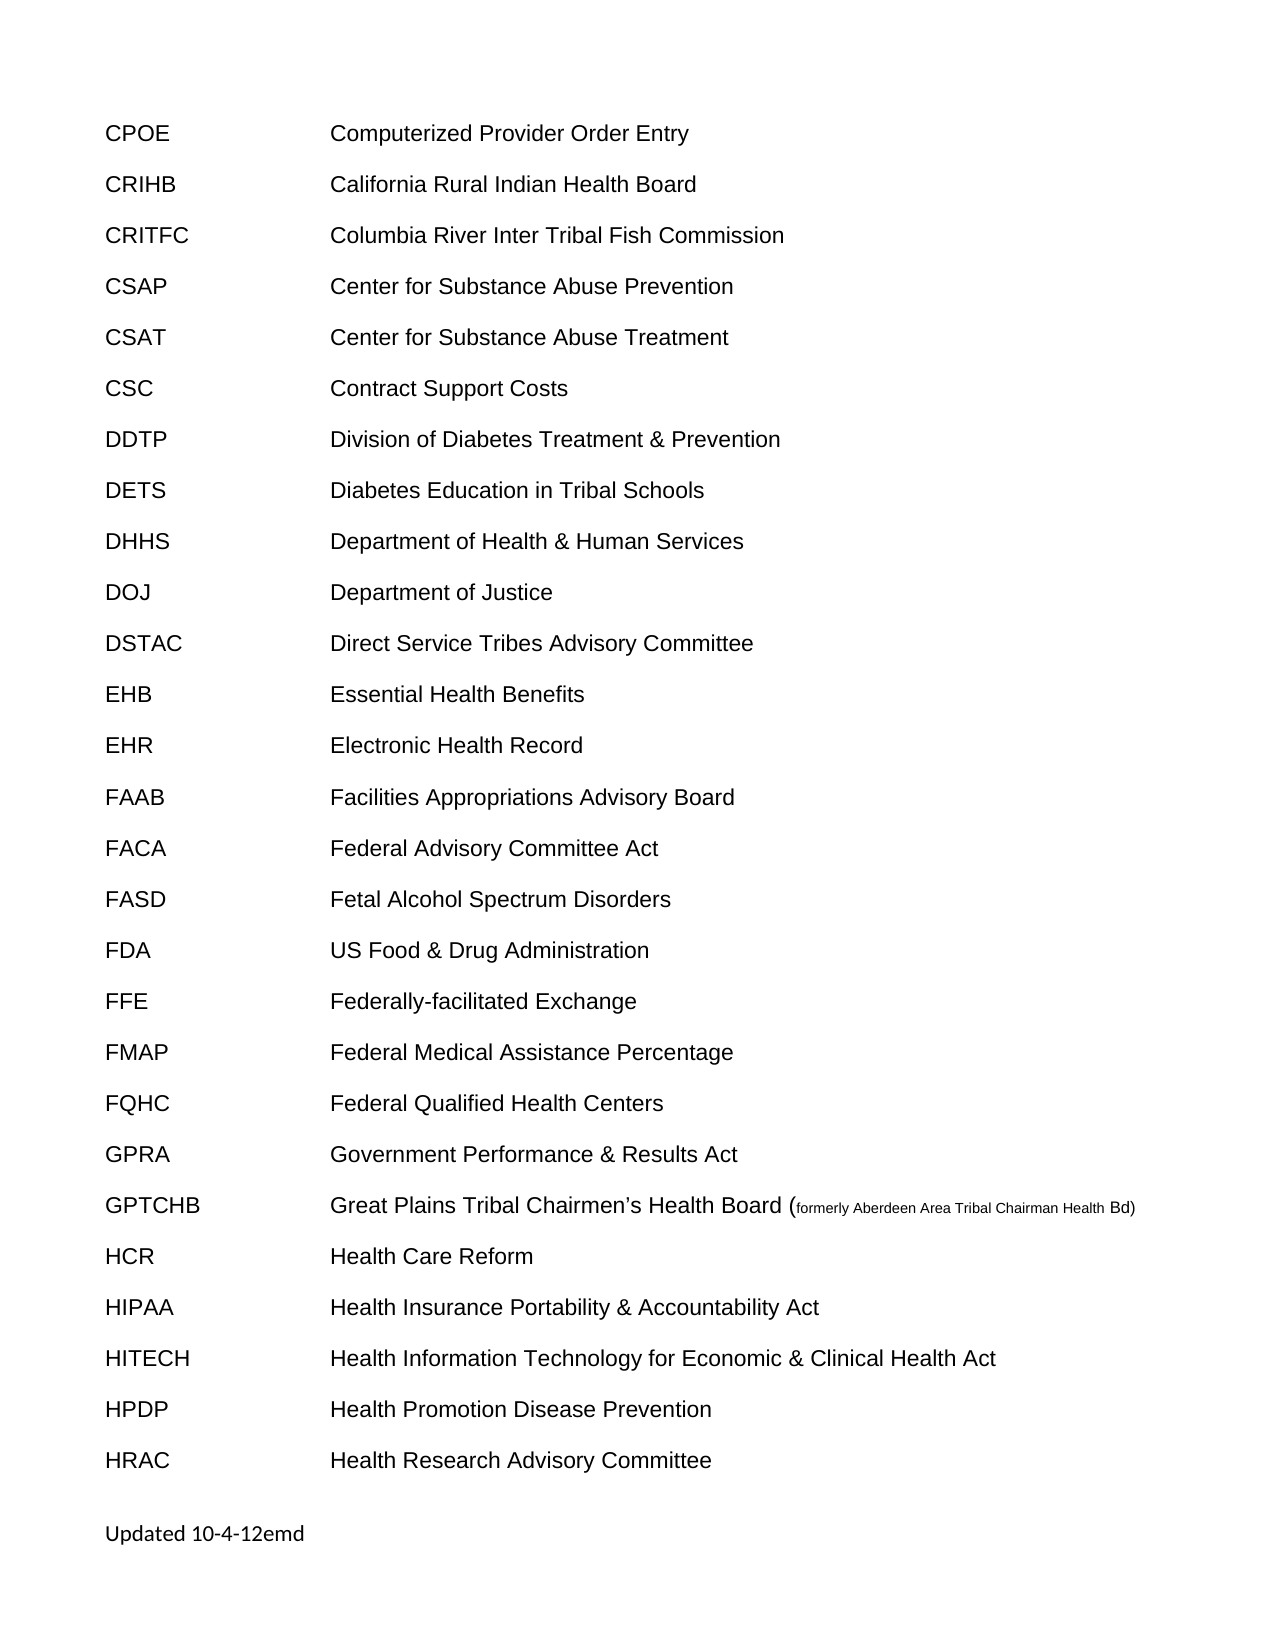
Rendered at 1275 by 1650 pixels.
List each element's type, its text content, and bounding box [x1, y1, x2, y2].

text CRIHB California Rural Indian Health Board [105, 171, 1200, 197]
text HCR Health Care Reform [105, 1243, 1200, 1269]
text CSC Contract Support Costs [105, 375, 1200, 402]
text DHHS Department of Health & Human Services [105, 528, 1200, 555]
text HPDP Health Promotion Disease Prevention [105, 1396, 1200, 1422]
text HIPAA Health Insurance Portability & Accountability Act [105, 1294, 1200, 1320]
text DOJ Department of Justice [105, 579, 1200, 606]
text EHB Essential Health Benefits [105, 681, 1200, 708]
text HITECH Health Information Technology for Economic & Clinical Health Act [105, 1345, 1200, 1371]
text FACA Federal Advisory Committee Act [105, 834, 1200, 861]
text DSTAC Direct Service Tribes Advisory Committee [105, 630, 1200, 657]
text GPTCHB Great Plains Tribal Chairmen’s Health Board (formerly Aberdeen Area Tribal Chairman Health Bd) [105, 1192, 1200, 1218]
text FDA US Food & Drug Administration [105, 937, 1200, 963]
text HRAC Health Research Advisory Committee [105, 1447, 1200, 1473]
text EHR Electronic Health Record [105, 732, 1200, 759]
text CRITFC Columbia River Inter Tribal Fish Commission [105, 222, 1200, 248]
text FFE Federally-facilitated Exchange [105, 988, 1200, 1014]
text FQHC Federal Qualified Health Centers [105, 1090, 1200, 1116]
text DDTP Division of Diabetes Treatment & Prevention [105, 426, 1200, 453]
text FASD Fetal Alcohol Spectrum Disorders [105, 886, 1200, 912]
text CSAT Center for Substance Abuse Treatment [105, 324, 1200, 351]
text FMAP Federal Medical Assistance Percentage [105, 1039, 1200, 1065]
text CSAP Center for Substance Abuse Prevention [105, 273, 1200, 299]
text FAAB Facilities Appropriations Advisory Board [105, 783, 1200, 810]
text CPOE Computerized Provider Order Entry [105, 120, 1200, 146]
text GPRA Government Performance & Results Act [105, 1141, 1200, 1167]
text DETS Diabetes Education in Tribal Schools [105, 477, 1200, 504]
